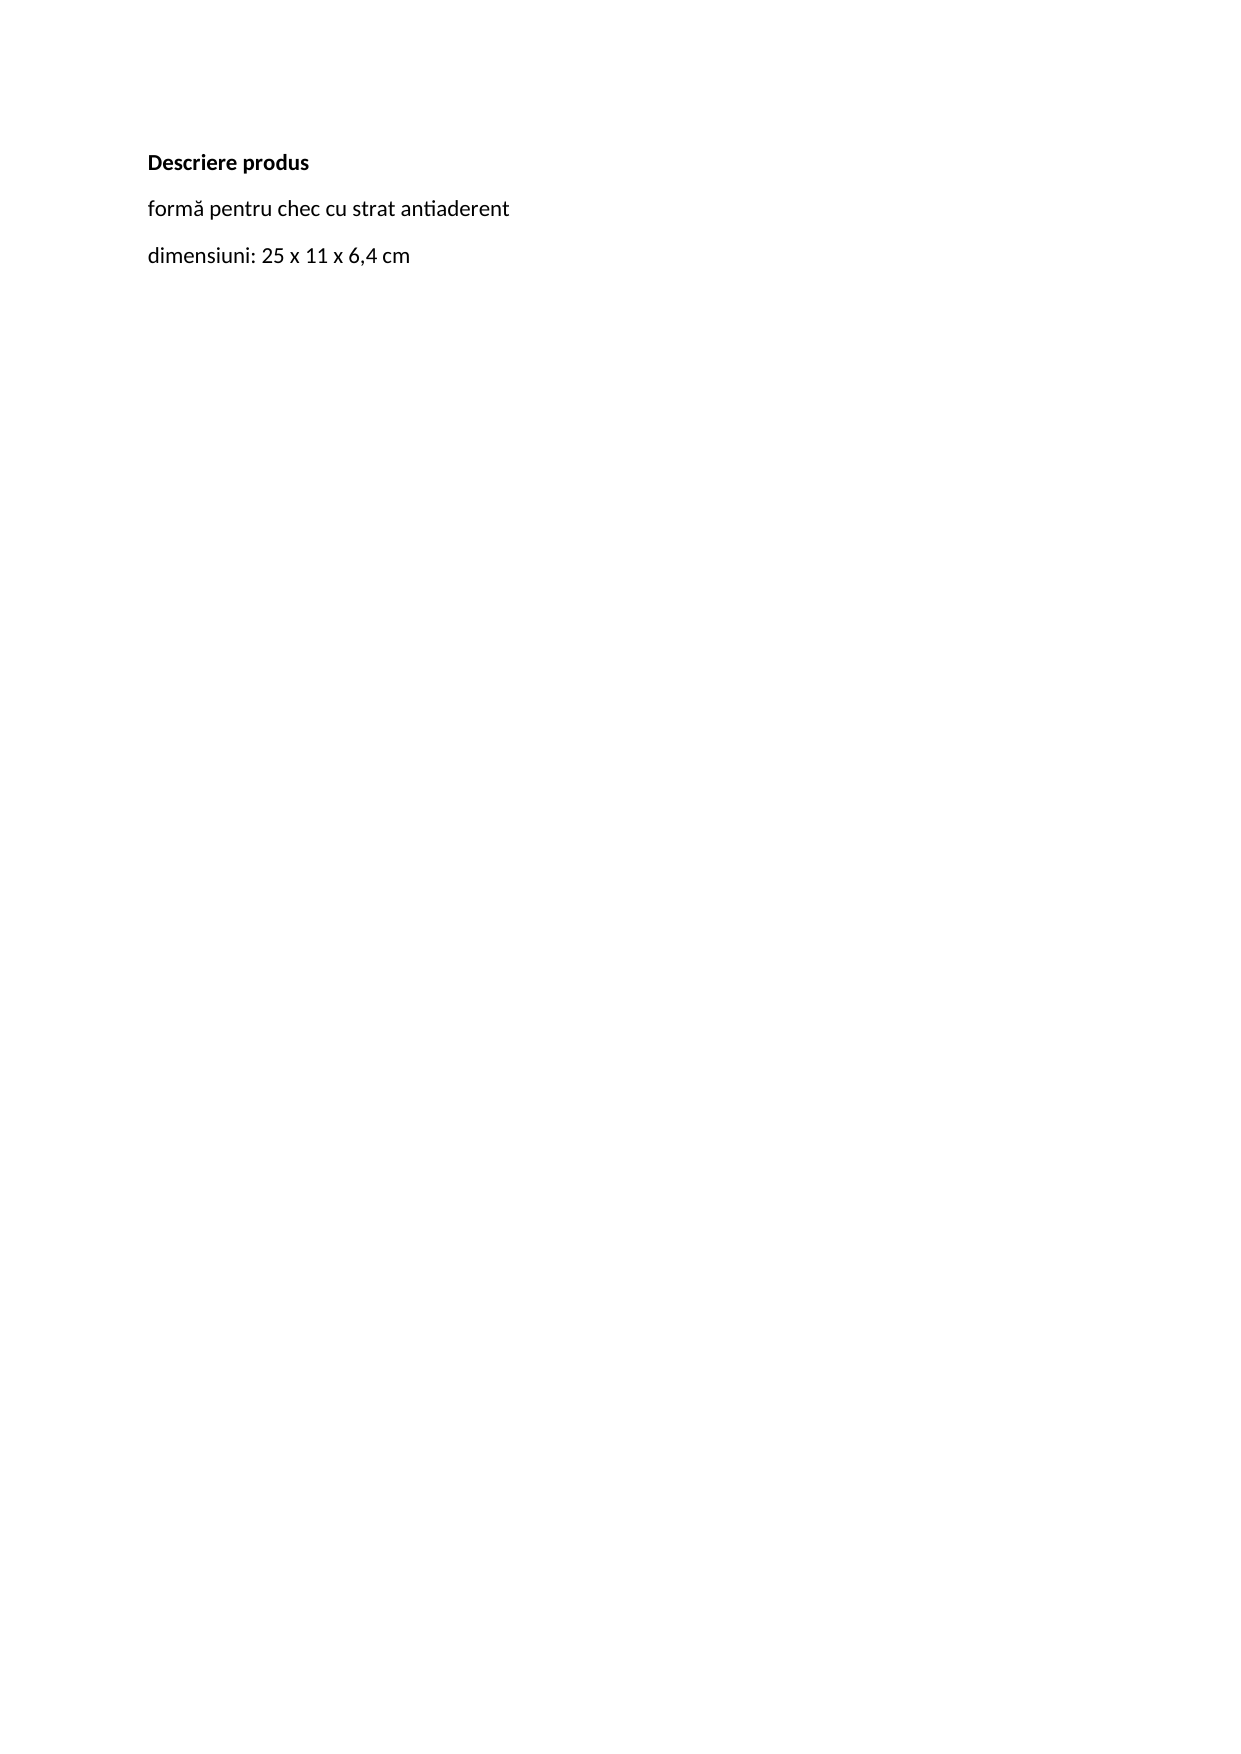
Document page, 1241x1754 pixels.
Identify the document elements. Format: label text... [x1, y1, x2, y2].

text dimensiuni: 25 x 11 x 6,4 cm [148, 241, 1093, 269]
text Descriere produs [148, 148, 1093, 176]
text formă pentru chec cu strat antiaderent [148, 194, 1093, 222]
